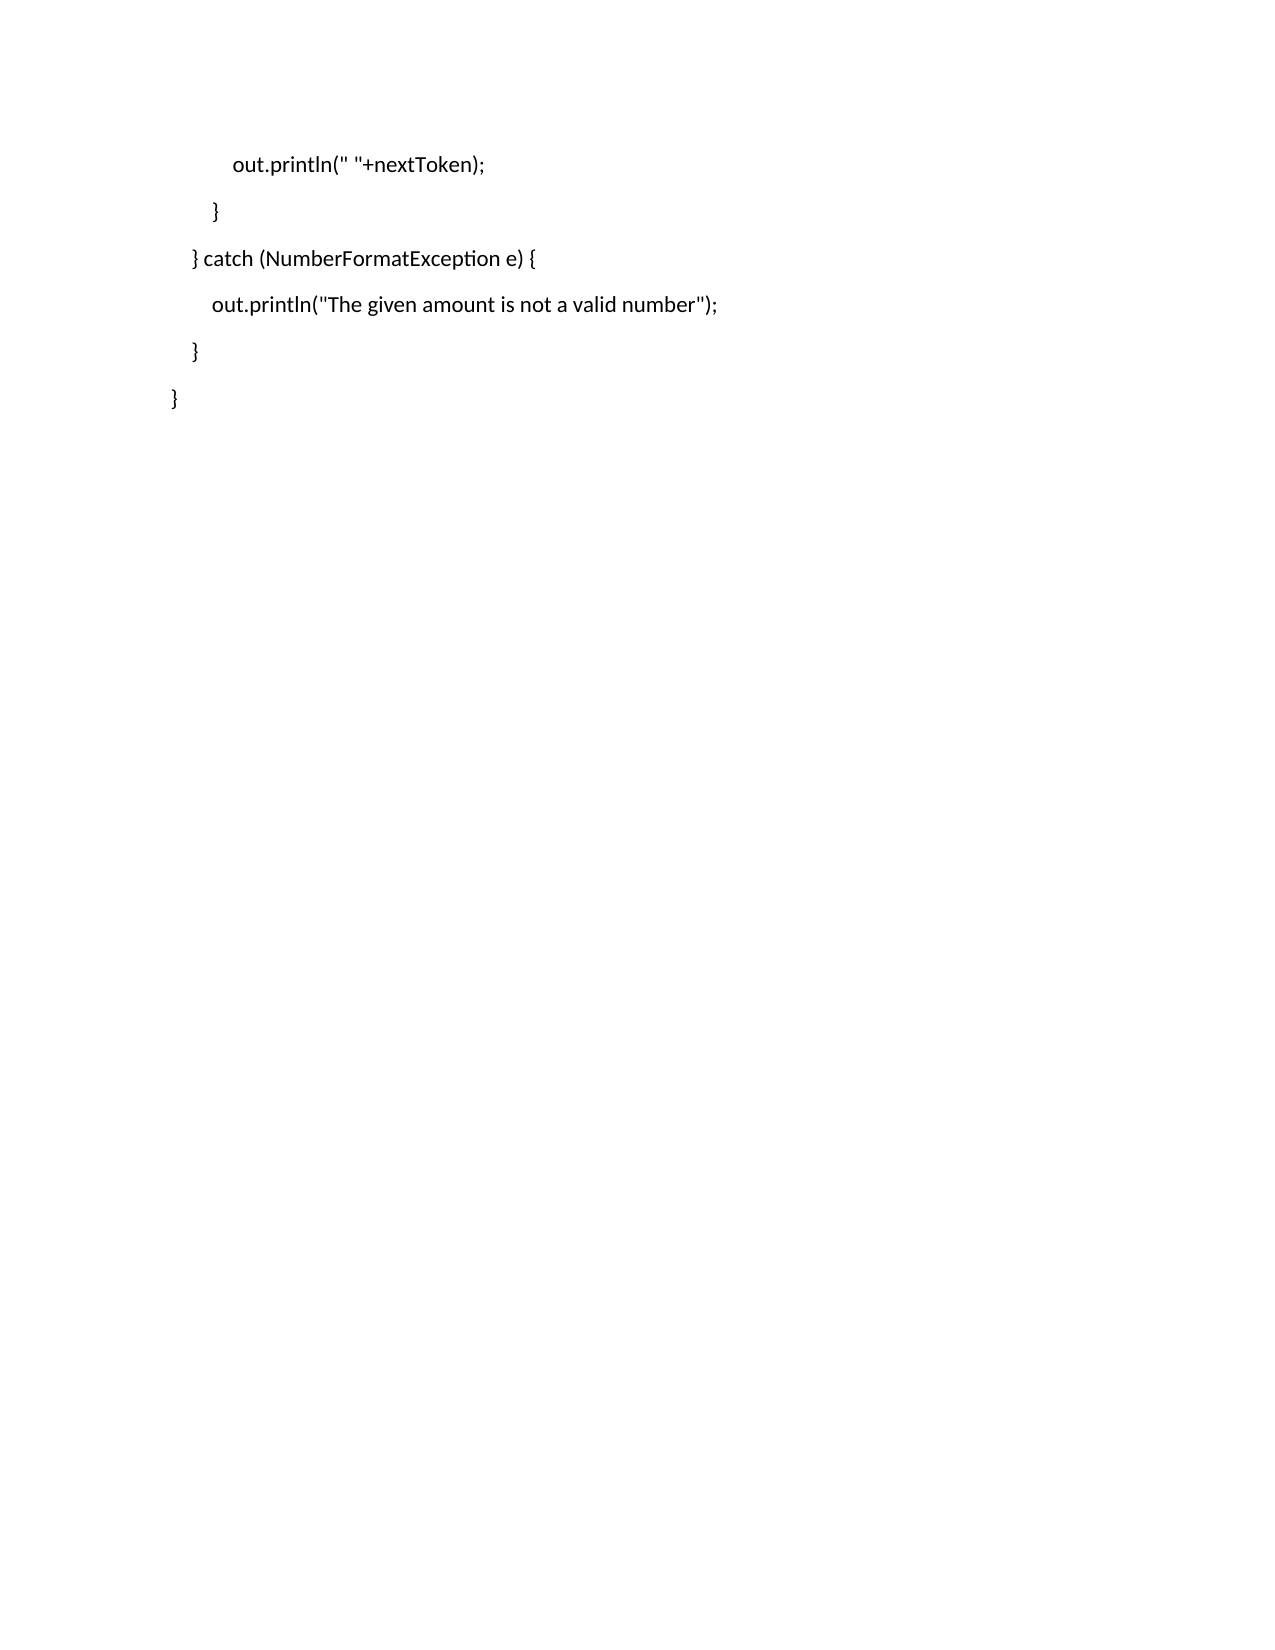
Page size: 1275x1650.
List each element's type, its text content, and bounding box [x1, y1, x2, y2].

text } [150, 384, 1125, 412]
text out.println("The given amount is not a valid number"); [150, 291, 1125, 319]
text } [150, 197, 1125, 225]
text } [150, 337, 1125, 366]
text } catch (NumberFormatException e) { [150, 244, 1125, 272]
text out.println(" "+nextToken); [150, 150, 1125, 178]
